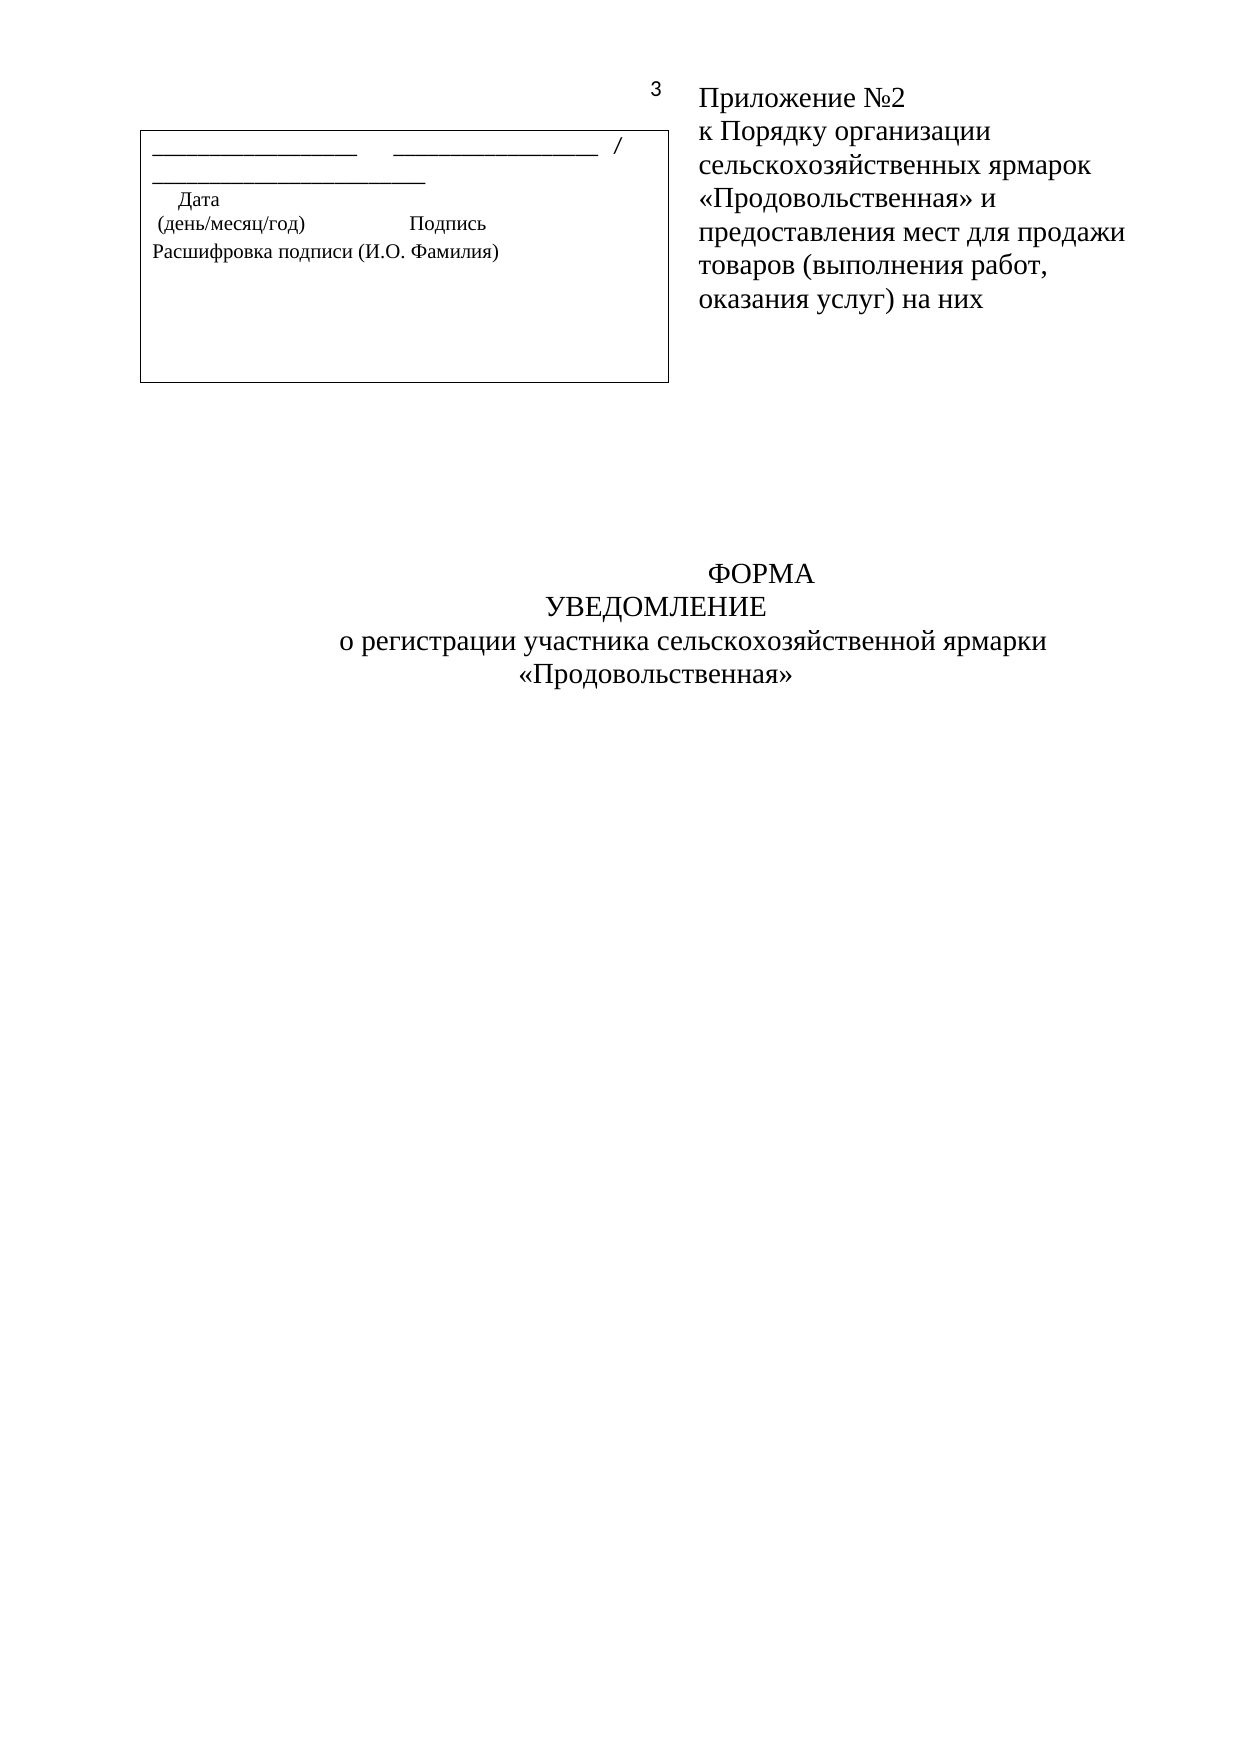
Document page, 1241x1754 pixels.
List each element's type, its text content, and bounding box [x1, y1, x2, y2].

table_header Приложение №2 к Порядку организации сельскохозяйственных ярмарок «Продовольственная» и предоставления мест для продажи товаров (выполнения работ, оказания услуг) на них [687, 80, 1145, 315]
text УВЕДОМЛЕНИЕ [148, 589, 1163, 623]
text ФОРМА [590, 556, 1163, 589]
text о регистрации участника сельскохозяйственной ярмарки «Продовольственная» [148, 623, 1163, 690]
